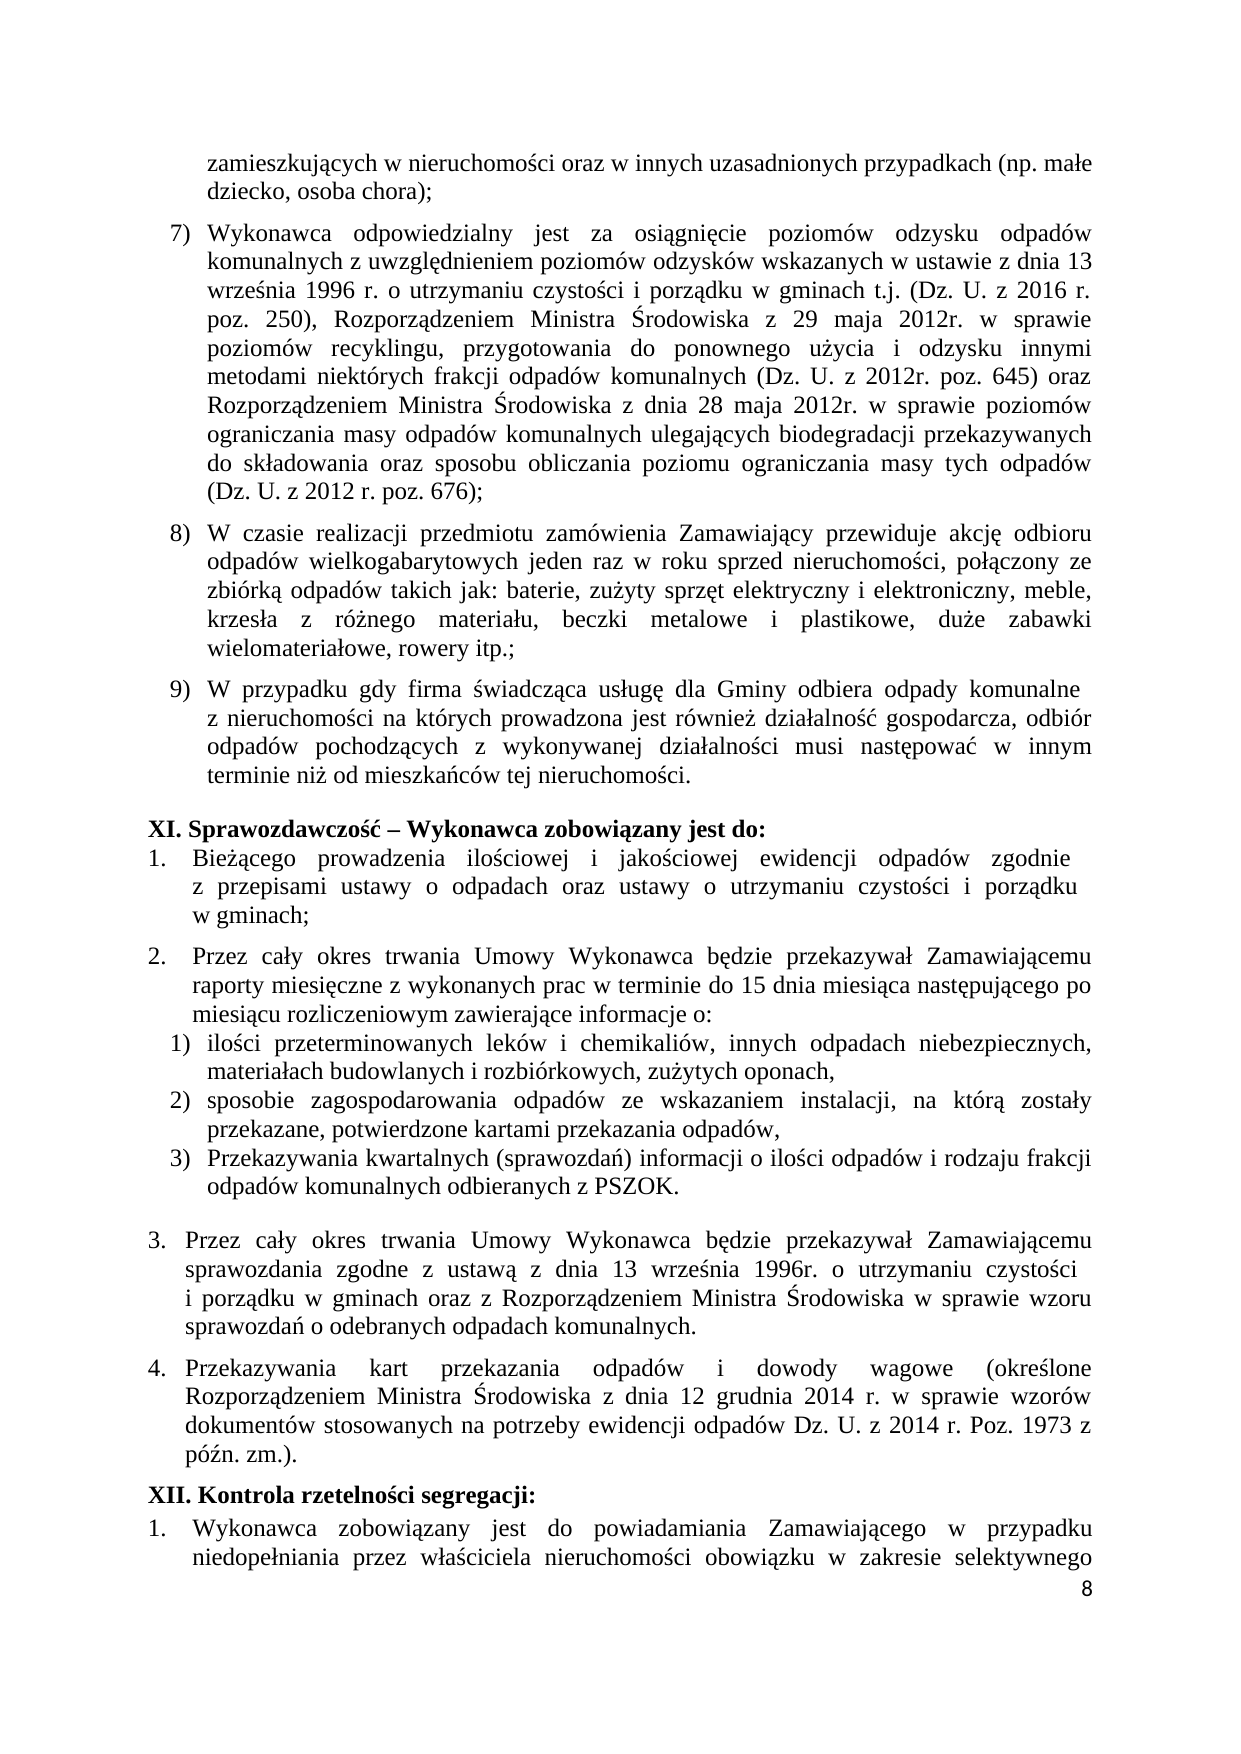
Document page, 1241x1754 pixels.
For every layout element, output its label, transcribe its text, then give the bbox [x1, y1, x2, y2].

list Wykonawca odpowiedzialny jest za osiągnięcie poziomów odzysku odpadów komunalnych z uwzględnieniem poziomów odzysków wskazanych w ustawie z dnia 13 września 1996 r. o utrzymaniu czystości i porządku w gminach t.j. (Dz. U. z 2016 r. poz. 250), Rozporządzeniem Ministra Środowiska z 29 maja 2012r. w sprawie poziomów recyklingu, przygotowania do ponownego użycia i odzysku innymi metodami niektórych frakcji odpadów komunalnych (Dz. U. z 2012r. poz. 645) oraz Rozporządzeniem Ministra Środowiska z dnia 28 maja 2012r. w sprawie poziomów ograniczania masy odpadów komunalnych ulegających biodegradacji przekazywanych do składowania oraz sposobu obliczania poziomu ograniczania masy tych odpadów (Dz. U. z 2012 r. poz. 676); [169, 218, 1092, 505]
list ilości przeterminowanych leków i chemikaliów, innych odpadach niebezpiecznych, materiałach budowlanych i rozbiórkowych, zużytych oponach, [169, 1028, 1092, 1085]
list W przypadku gdy firma świadcząca usługę dla Gminy odbiera odpady komunalne z nieruchomości na których prowadzona jest również działalność gospodarcza, odbiór odpadów pochodzących z wykonywanej działalności musi następować w innym terminie niż od mieszkańców tej nieruchomości. [169, 674, 1092, 789]
list W czasie realizacji przedmiotu zamówienia Zamawiający przewiduje akcję odbioru odpadów wielkogabarytowych jeden raz w roku sprzed nieruchomości, połączony ze zbiórką odpadów takich jak: baterie, zużyty sprzęt elektryczny i elektroniczny, meble, krzesła z różnego materiału, beczki metalowe i plastikowe, duże zabawki wielomateriałowe, rowery itp.; [169, 518, 1092, 661]
list Przez cały okres trwania Umowy Wykonawca będzie przekazywał Zamawiającemu sprawozdania zgodne z ustawą z dnia 13 września 1996r. o utrzymaniu czystości i porządku w gminach oraz z Rozporządzeniem Ministra Środowiska w sprawie wzoru sprawozdań o odebranych odpadach komunalnych. [148, 1225, 1092, 1340]
list Przez cały okres trwania Umowy Wykonawca będzie przekazywał Zamawiającemu raporty miesięczne z wykonanych prac w terminie do 15 dnia miesiąca następującego po miesiącu rozliczeniowym zawierające informacje o: [148, 941, 1092, 1028]
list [148, 1513, 1092, 1571]
list Przekazywania kart przekazania odpadów i dowody wagowe (określone Rozporządzeniem Ministra Środowiska z dnia 12 grudnia 2014 r. w sprawie wzorów dokumentów stosowanych na potrzeby ewidencji odpadów Dz. U. z 2014 r. Poz. 1973 z późn. zm.). [148, 1353, 1092, 1468]
text XI. Sprawozdawczość – Wykonawca zobowiązany jest do: [148, 814, 1092, 843]
list Przekazywania kwartalnych (sprawozdań) informacji o ilości odpadów i rodzaju frakcji odpadów komunalnych odbieranych z PSZOK. [169, 1143, 1092, 1200]
list sposobie zagospodarowania odpadów ze wskazaniem instalacji, na którą zostały przekazane, potwierdzone kartami przekazania odpadów, [169, 1085, 1092, 1143]
list Bieżącego prowadzenia ilościowej i jakościowej ewidencji odpadów zgodnie z przepisami ustawy o odpadach oraz ustawy o utrzymaniu czystości i porządku w gminach; [148, 843, 1092, 929]
list XII. Kontrola rzetelności segregacji: [148, 1480, 1092, 1509]
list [169, 148, 1092, 205]
